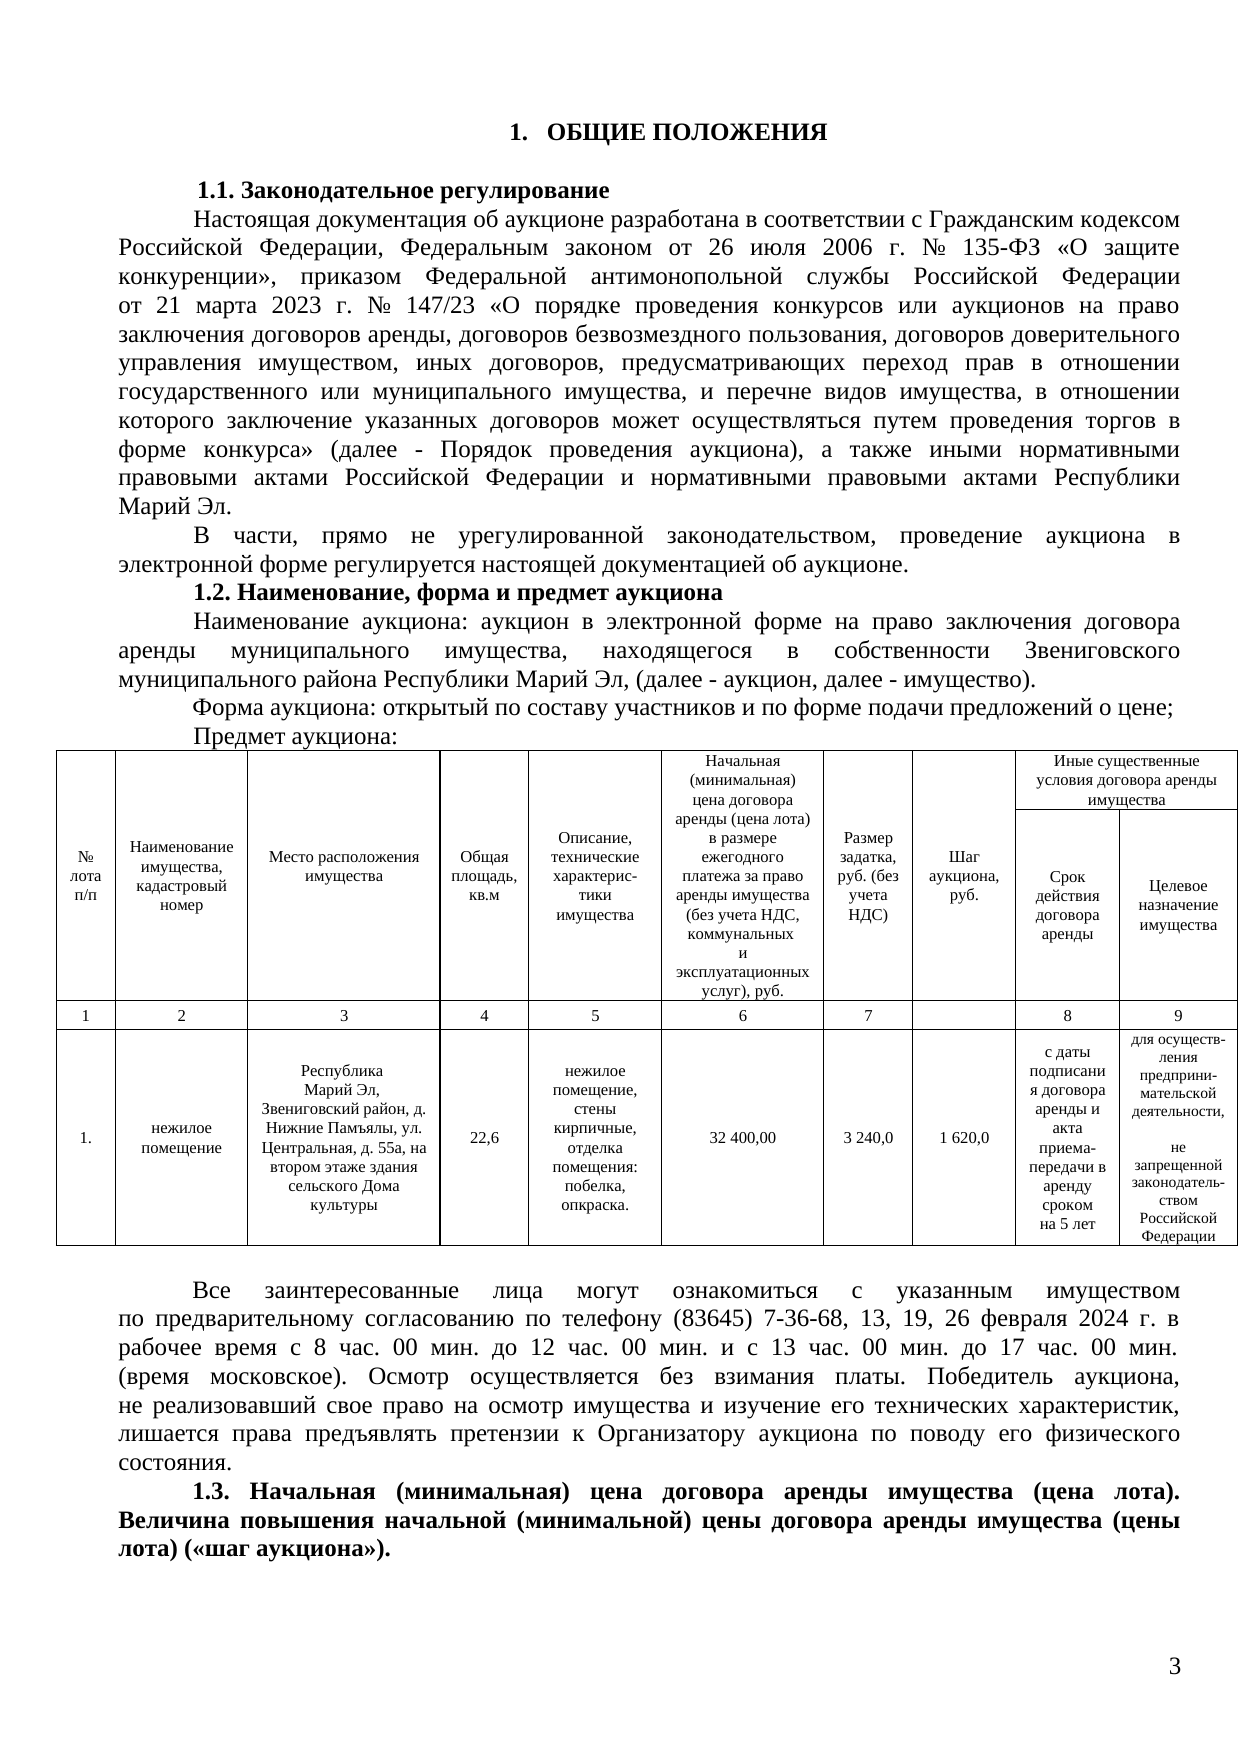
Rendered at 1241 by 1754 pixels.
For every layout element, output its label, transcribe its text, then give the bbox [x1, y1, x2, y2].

subtitle ОБЩИЕ ПОЛОЖЕНИЯ [156, 117, 1181, 146]
table_header Начальная (минимальная) цена договора аренды (цена лота) в размере ежегодного платежа за право аренды имущества (без учета НДС, коммунальных и эксплуатационных услуг), руб. [662, 751, 823, 1000]
table_cell нежилое помещение [116, 1030, 247, 1245]
table_header № лота п/п [57, 751, 115, 1000]
table_cell 1 620,0 [913, 1030, 1015, 1245]
table_header Шаг аукциона, руб. [913, 751, 1015, 1000]
table_cell 22,6 [441, 1030, 528, 1245]
table_header Место расположения имущества [248, 751, 439, 1000]
text В части, прямо не урегулированной законодательством, проведение аукциона в электронной форме регулируется настоящей документацией об аукционе. [118, 520, 1181, 577]
table_cell 7 [824, 1001, 912, 1029]
text Настоящая документация об аукционе разработана в соответствии с Гражданским кодексом Российской Федерации, Федеральным законом от 26 июля 2006 г. № 135-ФЗ «О защите конкуренции», приказом Федеральной антимонопольной службы Российской Федерации от 21 марта 2023 г. № 147/23 «О порядке проведения конкурсов или аукционов на право заключения договоров аренды, договоров безвозмездного пользования, договоров доверительного управления имуществом, иных договоров, предусматривающих переход прав в отношении государственного или муниципального имущества, и перечне видов имущества, в отношении которого заключение указанных договоров может осуществляться путем проведения торгов в форме конкурса» (далее - Порядок проведения аукциона), а также иными нормативными правовыми актами Российской Федерации и нормативными правовыми актами Республики Марий Эл. [118, 204, 1181, 520]
table_header Общая площадь, кв.м [441, 751, 528, 1000]
table_cell 1 [57, 1001, 115, 1029]
table_cell 6 [662, 1001, 823, 1029]
table_cell 1. [57, 1030, 115, 1245]
table_cell 3 [248, 1001, 439, 1029]
table_header Размер задатка, руб. (без учета НДС) [824, 751, 912, 1000]
table_cell 3 240,0 [824, 1030, 912, 1245]
table_cell нежилое помещение, стены кирпичные, отделка помещения: побелка, опкраска. [529, 1030, 661, 1245]
table_cell Целевое назначение имущества [1120, 810, 1237, 1000]
table_cell Республика Марий Эл, Звениговский район, д. Нижние Памъялы, ул. Центральная, д. 55а, на втором этаже здания сельского Дома культуры [248, 1030, 439, 1245]
table_header Наименование имущества, кадастровый номер [116, 751, 247, 1000]
table_header Описание, технические характерис-тики имущества [529, 751, 661, 1000]
text Наименование аукциона: аукцион в электронной форме на право заключения договора аренды муниципального имущества, находящегося в собственности Звениговского муниципального района Республики Марий Эл, (далее - аукцион, далее - имущество). [118, 606, 1181, 692]
table_header Иные существенные условия договора аренды имущества [1016, 751, 1237, 808]
text 1.3. Начальная (минимальная) цена договора аренды имущества (цена лота). Величина повышения начальной (минимальной) цены договора аренды имущества (цены лота) («шаг аукциона»). [118, 1476, 1181, 1562]
text 1.2. Наименование, форма и предмет аукциона [118, 577, 1181, 606]
list Все заинтересованные лица могут ознакомиться с указанным имуществом по предварительному согласованию по телефону (83645) 7-36-68, 13, 19, 26 февраля 2024 г. в рабочее время с 8 час. 00 мин. до 12 час. 00 мин. и с 13 час. 00 мин. до 17 час. 00 мин. (время московское). Осмотр осуществляется без взимания платы. Победитель аукциона, не реализовавший свое право на осмотр имущества и изучение его технических характеристик, лишается права предъявлять претензии к Организатору аукциона по поводу его физического состояния. [118, 1275, 1181, 1476]
table_cell 5 [529, 1001, 661, 1029]
table_cell Срок действия договора аренды [1016, 810, 1119, 1000]
table_cell с даты подписания договора аренды и акта приема-передачи в аренду сроком на 5 лет [1016, 1030, 1119, 1245]
table_cell 4 [441, 1001, 528, 1029]
table_cell 2 [116, 1001, 247, 1029]
table_cell 8 [1016, 1001, 1119, 1029]
table_cell 9 [1120, 1001, 1237, 1029]
text 1.1. Законодательное регулирование [197, 175, 1181, 204]
text Предмет аукциона: [118, 721, 1181, 750]
text Форма аукциона: открытый по составу участников и по форме подачи предложений о цене; [118, 692, 1181, 721]
table_cell 32 400,00 [662, 1030, 823, 1245]
table_cell [913, 1001, 1015, 1029]
table_cell для осуществ-ления предприни-мательской деятельности, не запрещенной законодатель-ством Российской Федерации [1120, 1030, 1237, 1245]
